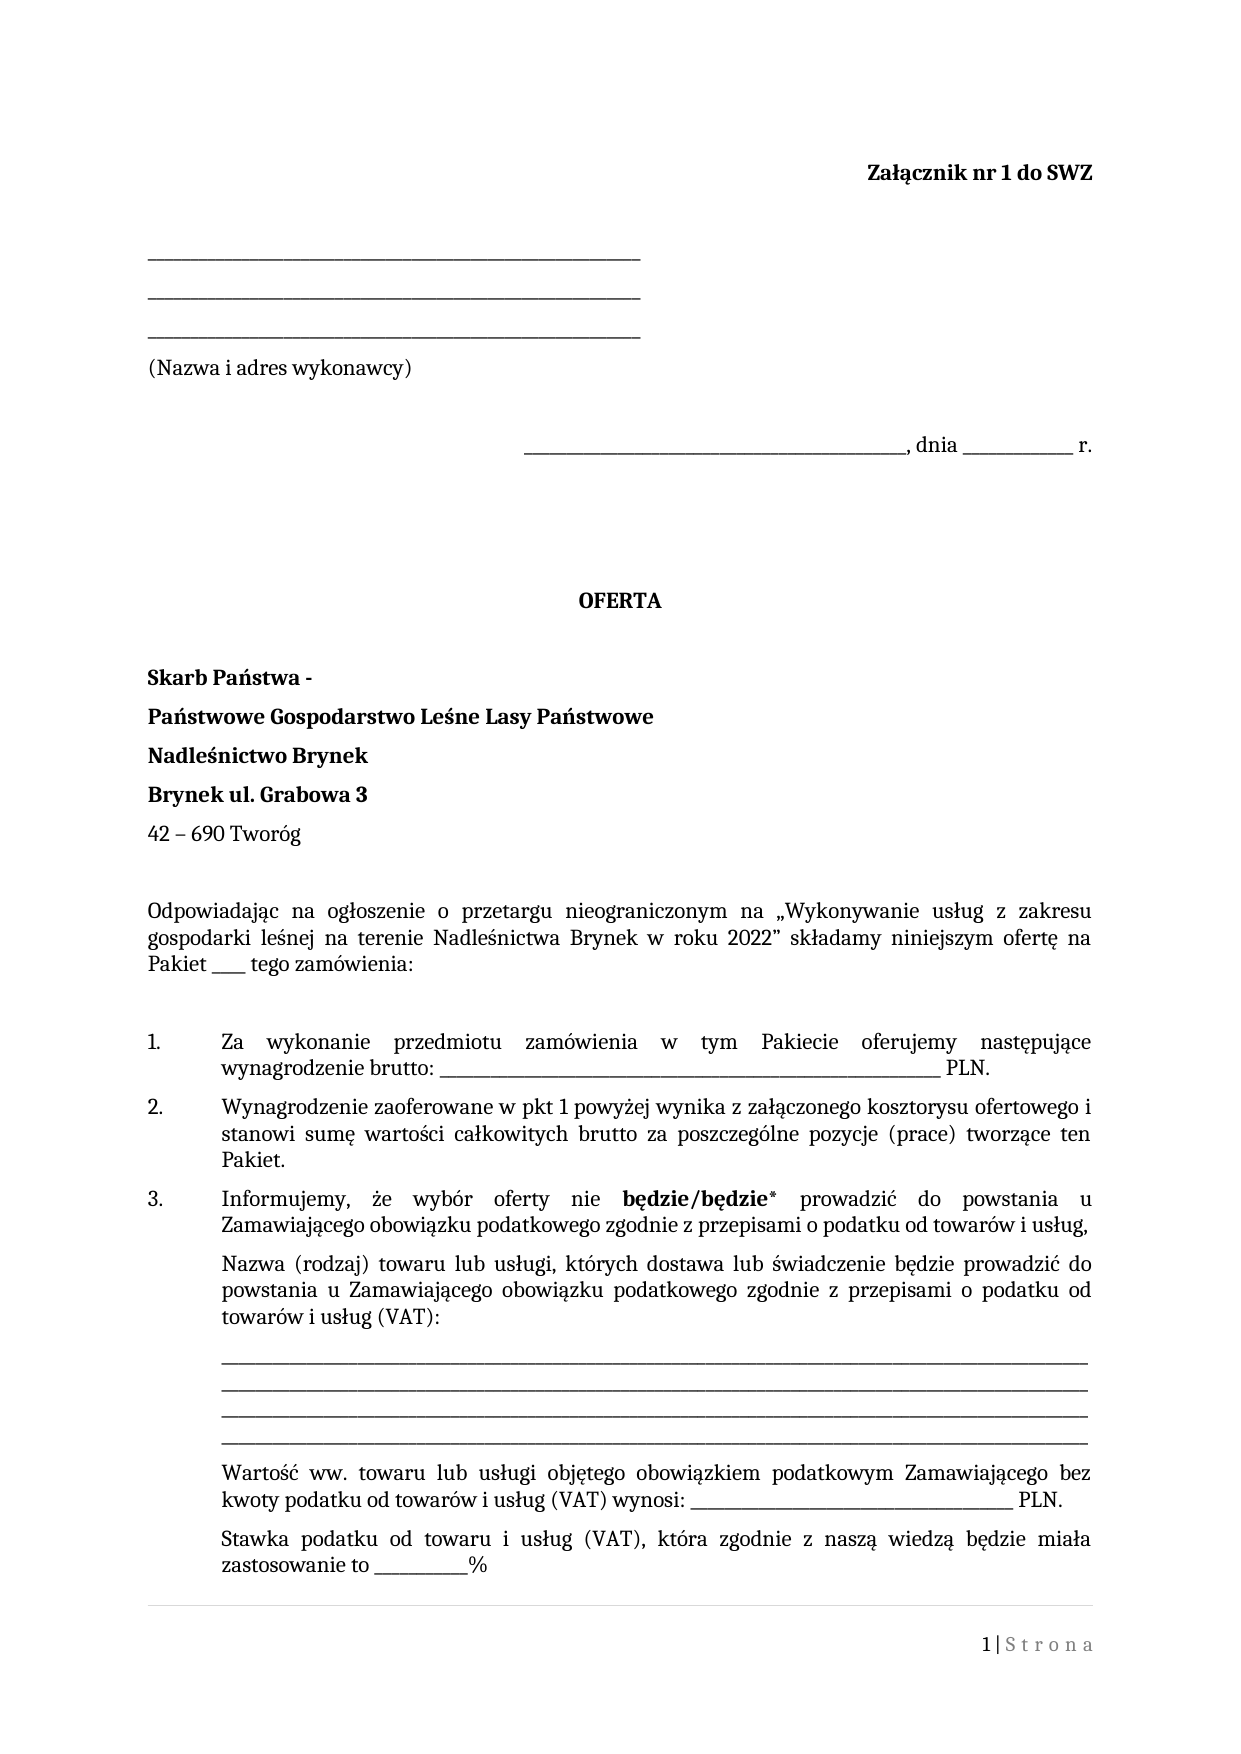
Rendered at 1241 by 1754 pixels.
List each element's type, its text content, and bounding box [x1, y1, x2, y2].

text Stawka podatku od towaru i usług (VAT), która zgodnie z naszą wiedzą będzie miała zastosowanie to ___________% [221, 1525, 1093, 1578]
text __________________________________________________________ [148, 316, 1093, 342]
text (Nazwa i adres wykonawcy) [148, 354, 1093, 381]
text 2. Wynagrodzenie zaoferowane w pkt 1 powyżej wynika z załączonego kosztorysu ofertowego i stanowi sumę wartości całkowitych brutto za poszczególne pozycje (prace) tworzące ten Pakiet. [148, 1094, 1093, 1173]
text 3. Informujemy, że wybór oferty nie będzie/będzie* prowadzić do powstania u Zamawiającego obowiązku podatkowego zgodnie z przepisami o podatku od towarów i usług, [148, 1186, 1093, 1238]
text Państwowe Gospodarstwo Leśne Lasy Państwowe [148, 704, 1093, 730]
text ________________________________________________________________________________________________________________________________________________________________________________________________________________________________________________________________________________________________________________________________________________________________________________________________________________________ [221, 1342, 1093, 1448]
text 1. Za wykonanie przedmiotu zamówienia w tym Pakiecie oferujemy następujące wynagrodzenie brutto: ___________________________________________________________ PLN. [148, 1029, 1093, 1081]
text Nadleśnictwo Brynek [148, 743, 1093, 769]
text OFERTA [148, 587, 1093, 614]
text Odpowiadając na ogłoszenie o przetargu nieograniczonym na „Wykonywanie usług z zakresu gospodarki leśnej na terenie Nadleśnictwa Brynek w roku 2022” składamy niniejszym ofertę na Pakiet ____ tego zamówienia: [148, 898, 1093, 977]
text 42 – 690 Tworóg [148, 821, 1093, 847]
text Brynek ul. Grabowa 3 [148, 782, 1093, 808]
text __________________________________________________________ [148, 238, 1093, 264]
text Wartość ww. towaru lub usługi objętego obowiązkiem podatkowym Zamawiającego bez kwoty podatku od towarów i usług (VAT) wynosi: ______________________________________ PLN. [221, 1460, 1093, 1513]
text _____________________________________________, dnia _____________ r. [148, 432, 1093, 458]
text Załącznik nr 1 do SWZ [148, 160, 1093, 186]
text Nazwa (rodzaj) towaru lub usługi, których dostawa lub świadczenie będzie prowadzić do powstania u Zamawiającego obowiązku podatkowego zgodnie z przepisami o podatku od towarów i usług (VAT): [221, 1251, 1093, 1330]
text Skarb Państwa - [148, 665, 1093, 692]
text __________________________________________________________ [148, 277, 1093, 303]
